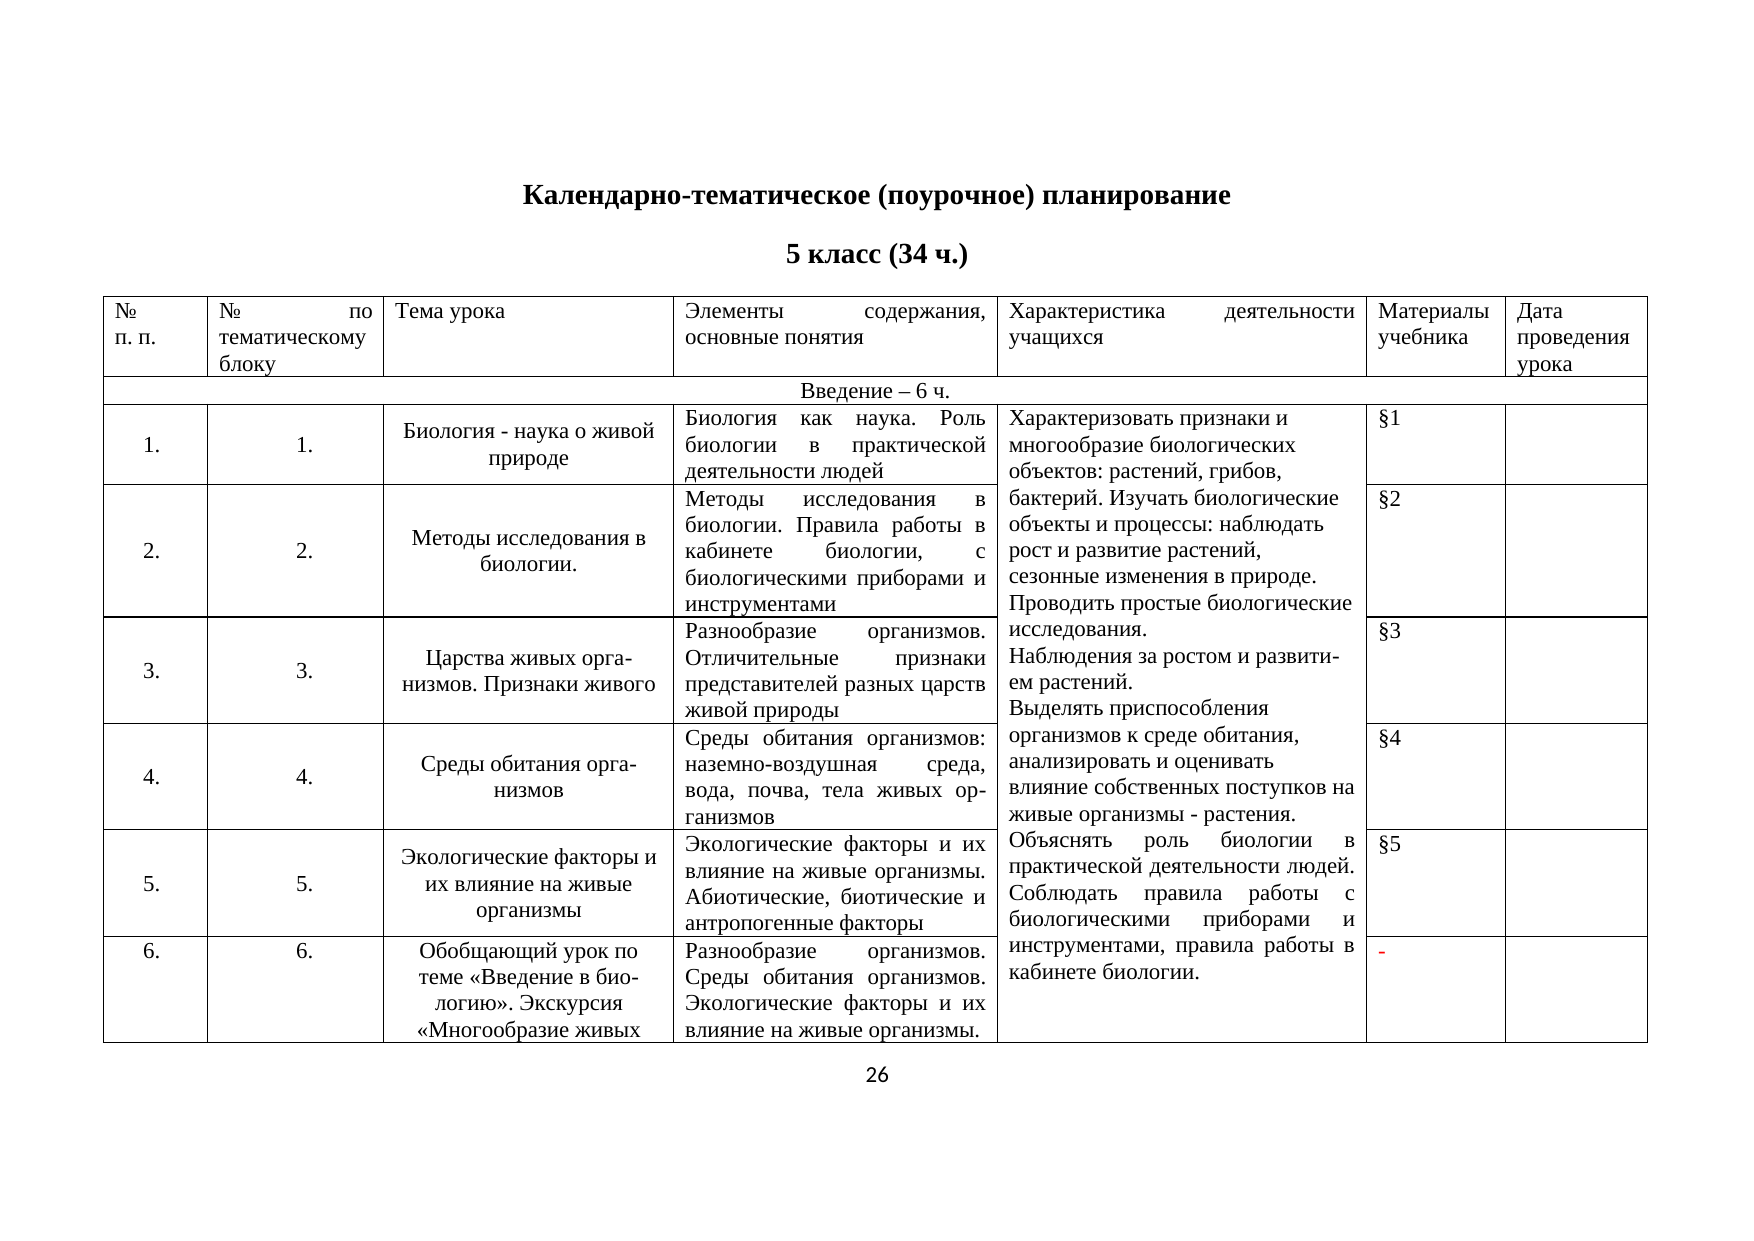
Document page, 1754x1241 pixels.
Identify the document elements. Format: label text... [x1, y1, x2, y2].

table_cell Введение – 6 ч. [104, 377, 1647, 403]
table_cell [208, 937, 383, 1042]
table_cell Характеризовать признаки и многообразие биологических объектов: растений, грибов, бактерий. Изучать биологические объекты и процессы: наблюдать рост и развитие растений, сезонные изменения в природе. Проводить простые биологические исследования. Наблюдения за ростом и развитием растений. Выделять приспособления организмов к среде обитания, анализировать и оценивать влияние собственных поступков на живые организмы - растения. Объяснять роль биологии в практической деятельности людей. Соблюдать правила работы с биологическими приборами и инструментами, правила работы в кабинете биологии. [998, 405, 1366, 1042]
table_cell [208, 618, 383, 723]
table_cell [1506, 618, 1647, 723]
text 5 класс (34 ч.) [118, 237, 1636, 270]
table_header № п. п. [104, 297, 207, 376]
table_cell [104, 937, 207, 1042]
table_cell - [1367, 937, 1505, 1042]
table_cell [1506, 405, 1647, 483]
table_cell [1506, 830, 1647, 936]
table_cell Экологические факторы и их влияние на живые организмы [384, 830, 673, 936]
table_cell [208, 485, 383, 616]
table_cell [1506, 485, 1647, 616]
table_cell §4 [1367, 724, 1505, 829]
table_cell §2 [1367, 485, 1505, 616]
table_header Дата проведения урока [1506, 297, 1647, 376]
table_header Материалы учебника [1367, 297, 1505, 376]
table_cell [208, 830, 383, 936]
table_header Характеристика деятельности учащихся [998, 297, 1366, 376]
table_cell [208, 405, 383, 483]
table_cell Биология - наука о живой природе [384, 405, 673, 483]
table_cell Экологические факторы и их влияние на живые организмы. Абиотические, биотические и антропогенные факторы [674, 830, 997, 936]
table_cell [384, 937, 673, 1042]
table_cell Разнообразие организмов. Отличительные признаки представителей разных царств живой природы [674, 618, 997, 723]
table_cell Среды обитания организмов: наземно-воздушная среда, вода, почва, тела живых организмов [674, 724, 997, 829]
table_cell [674, 937, 997, 1042]
table_cell Царства живых организмов. Признаки живого [384, 618, 673, 723]
table_cell [104, 830, 207, 936]
table_header Тема урока [384, 297, 673, 376]
table_cell [1506, 937, 1647, 1042]
table_cell Методы исследования в биологии. Правила работы в кабинете биологии, с биологическими приборами и инструментами [674, 485, 997, 616]
table_cell Методы исследования в биологии. [384, 485, 673, 616]
table_cell Среды обитания организмов [384, 724, 673, 829]
table_cell [104, 485, 207, 616]
table_cell §5 [1367, 830, 1505, 936]
table_cell §1 [1367, 405, 1505, 483]
table_cell [104, 405, 207, 483]
table_cell Биология как наука. Роль биологии в практической деятельности людей [674, 405, 997, 483]
table_cell [1506, 724, 1647, 829]
table_cell [208, 724, 383, 829]
table_header Элементы содержания, основные понятия [674, 297, 997, 376]
table_cell [104, 618, 207, 723]
text Календарно-тематическое (поурочное) планирование [118, 177, 1636, 211]
table_header № по тематическому блоку [208, 297, 383, 376]
table_cell [104, 724, 207, 829]
table_cell §3 [1367, 618, 1505, 723]
